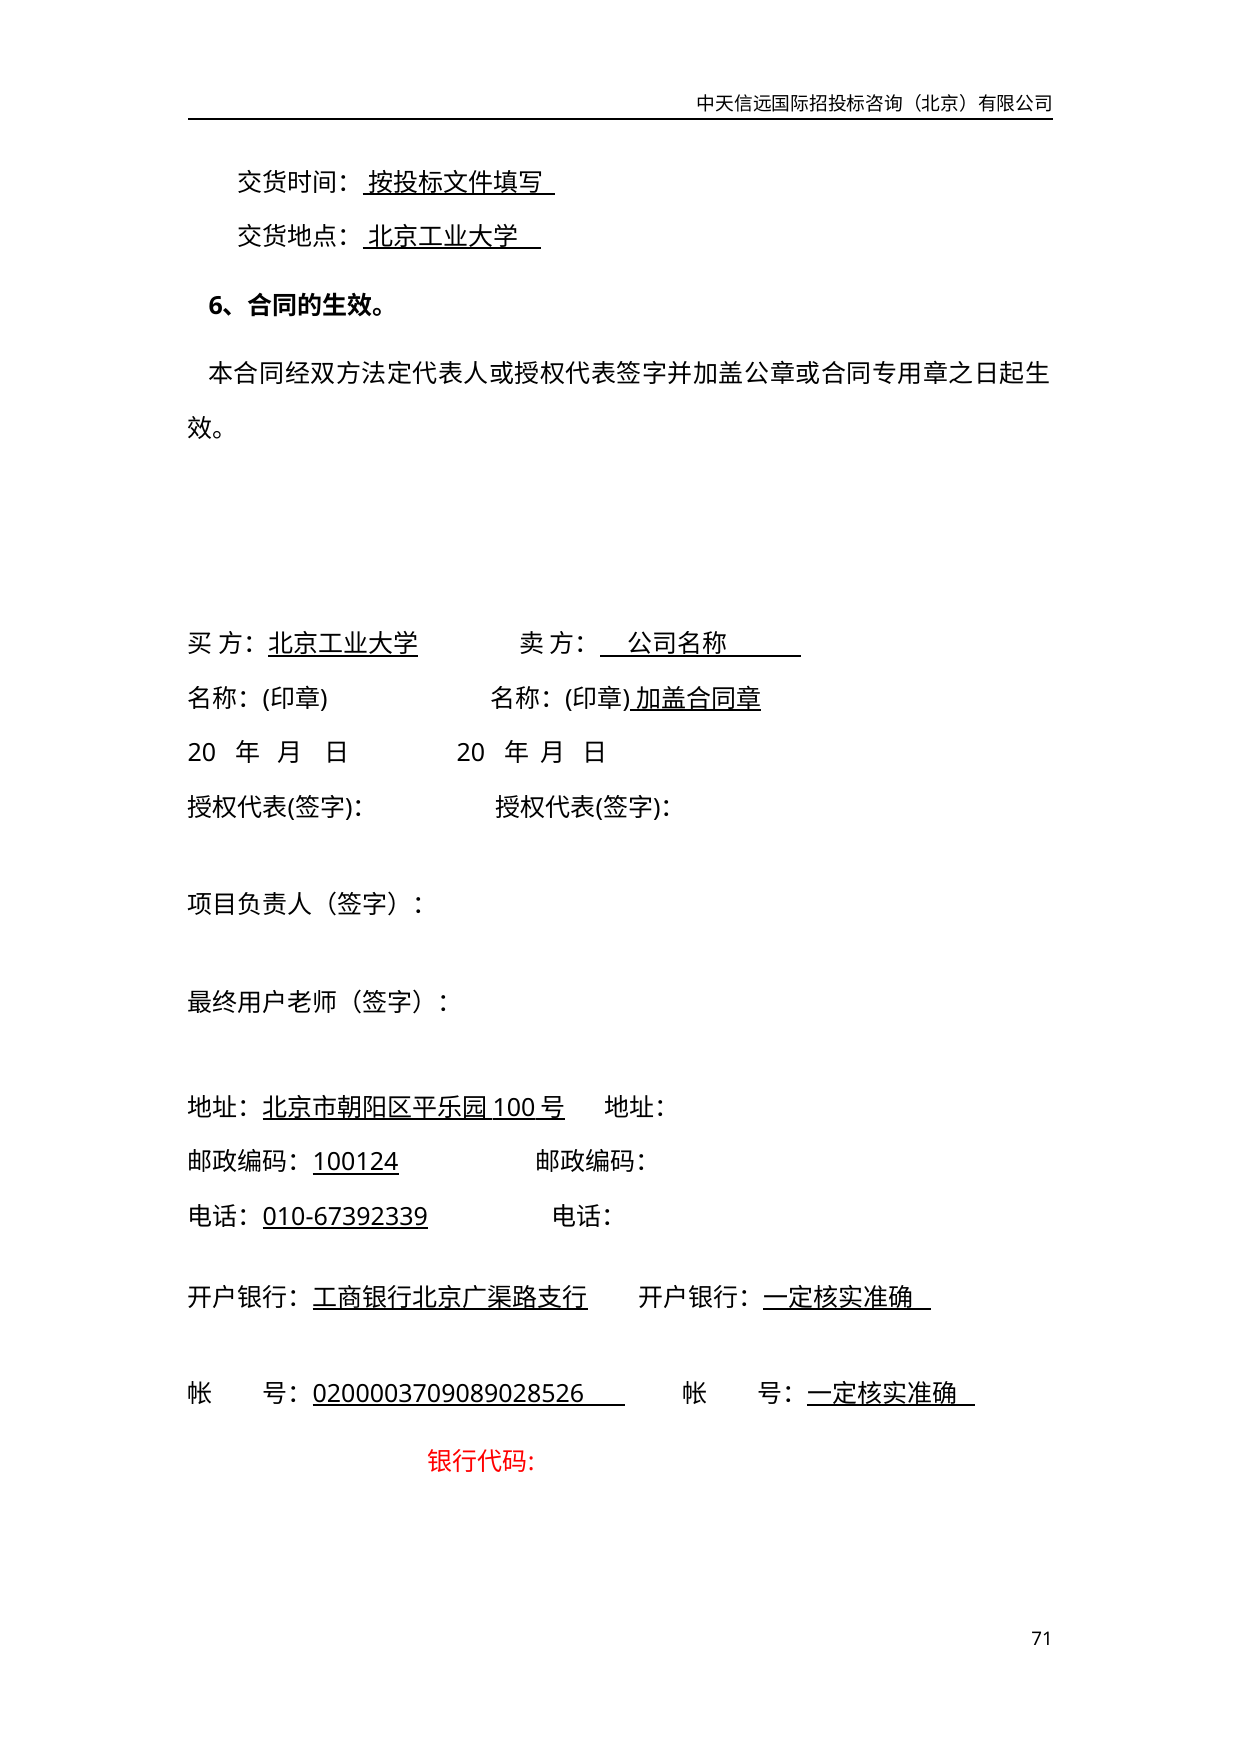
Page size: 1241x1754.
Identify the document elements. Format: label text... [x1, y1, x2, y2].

text 6、合同的生效。 [187, 271, 1053, 336]
text 银行代码: [187, 1442, 1053, 1478]
text 买 方：北京工业大学 卖 方： 公司名称 [187, 624, 1053, 660]
text 授权代表(签字)： 授权代表(签字)： [187, 787, 1053, 823]
text 本合同经双方法定代表人或授权代表签字并加盖公章或合同专用章之日起生效。 [187, 354, 1053, 444]
text 邮政编码：100124 邮政编码： [187, 1142, 1053, 1178]
text 20 年 月 日 20 年 月 日 [187, 733, 1053, 769]
text 交货地点： 北京工业大学 [187, 216, 1053, 253]
text 开户银行：工商银行北京广渠路支行 开户银行：一定核实准确 [187, 1263, 1053, 1328]
text 项目负责人（签字）： [187, 884, 1053, 921]
text 最终用户老师（签字）： [187, 982, 1053, 1018]
text 帐 号：0200003709089028526 帐 号：一定核实准确 [187, 1359, 1053, 1424]
text 交货时间： 按投标文件填写 [187, 162, 1053, 198]
text 电话：010-67392339 电话： [187, 1196, 1053, 1232]
text 地址：北京市朝阳区平乐园100号 地址： [187, 1087, 1053, 1124]
text 名称：(印章) 名称：(印章) 加盖合同章 [187, 678, 1053, 714]
